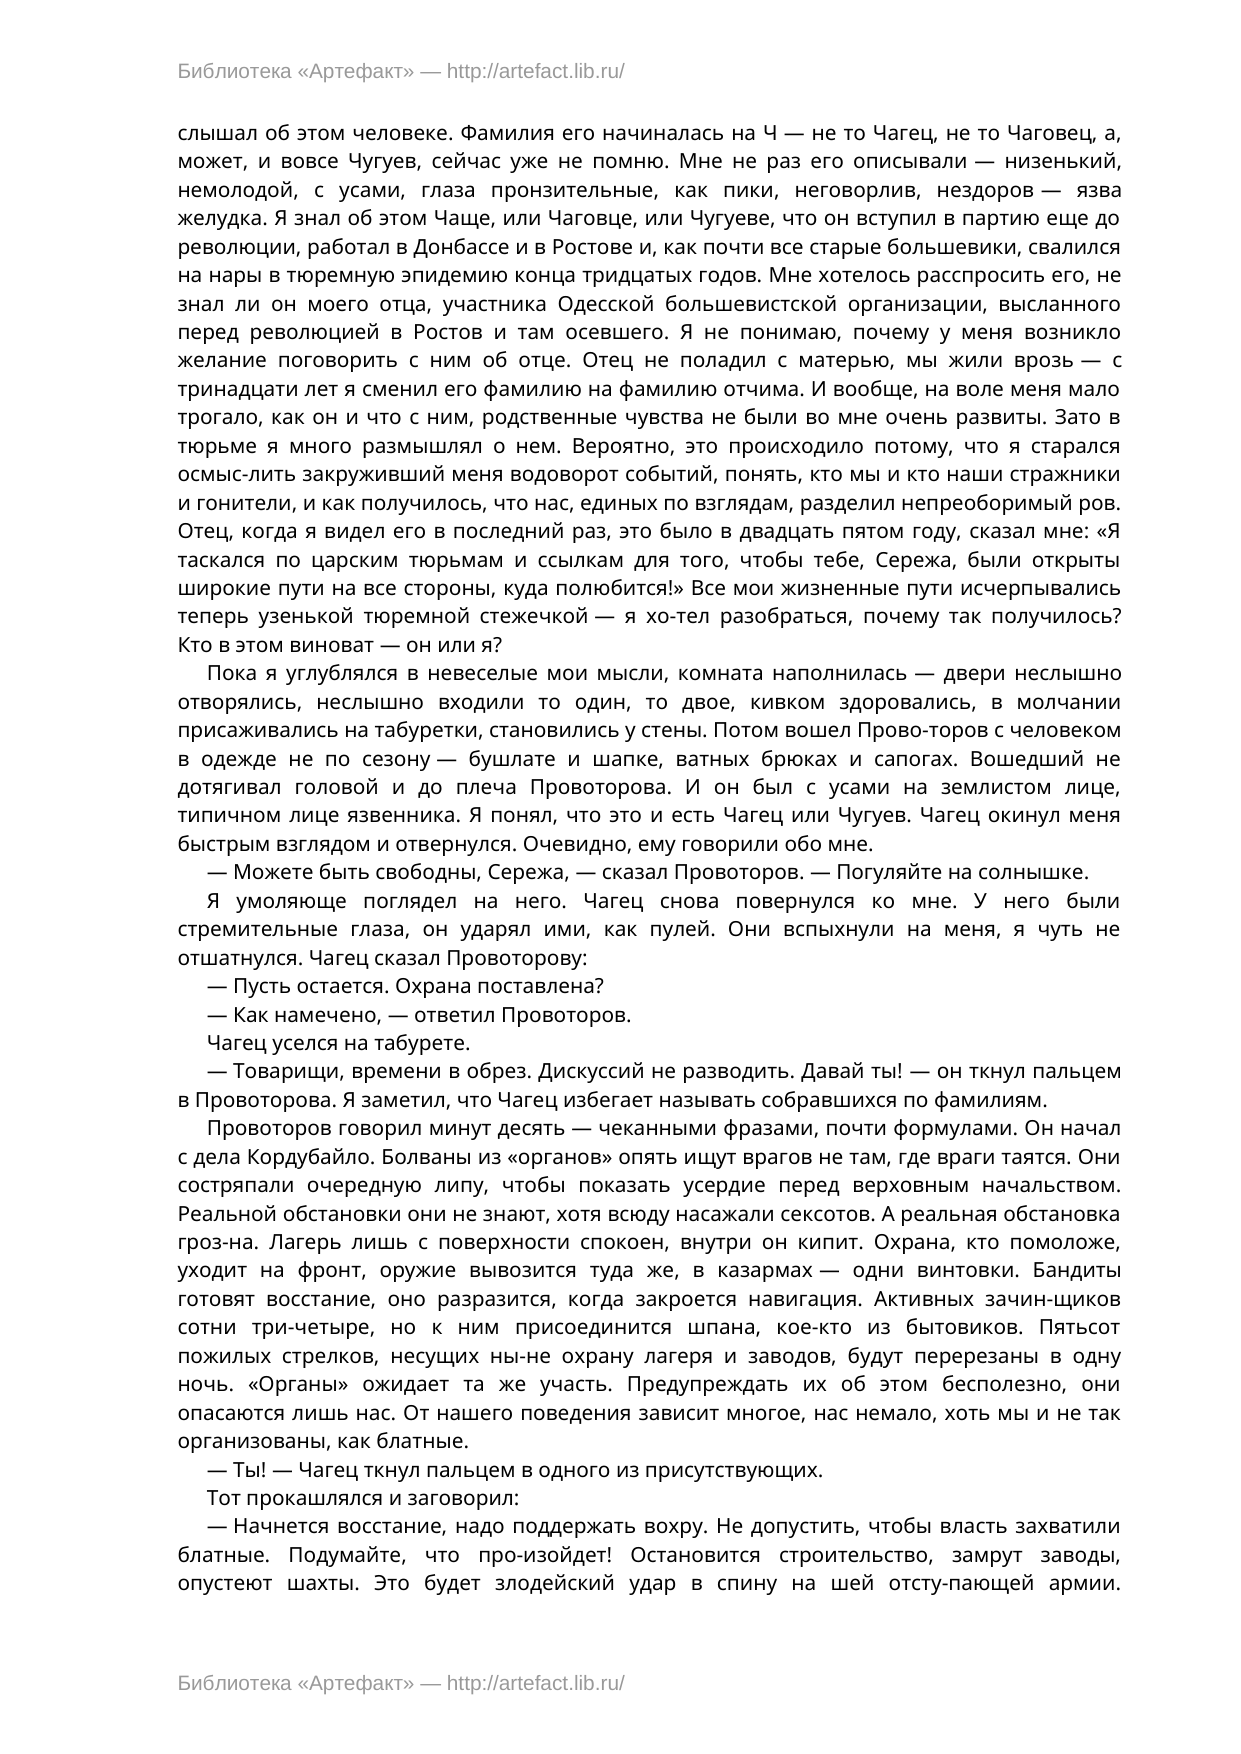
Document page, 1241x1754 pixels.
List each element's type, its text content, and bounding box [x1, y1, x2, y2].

text Чагец уселся на табурете. [177, 1028, 1122, 1057]
text Тот прокашлялся и заговорил: [177, 1483, 1122, 1512]
text — Как намечено, — ответил Провоторов. [177, 1000, 1122, 1028]
text — Пусть остается. Охрана поставлена? [177, 971, 1122, 1000]
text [177, 1512, 1122, 1597]
text — Ты! — Чагец ткнул пальцем в одного из присутствующих. [177, 1455, 1122, 1483]
text Провоторов говорил минут десять — чеканными фразами, почти формулами. Он начал с дела Кордубайло. Болваны из «органов» опять ищут врагов не там, где враги таятся. Они состряпали очередную липу, чтобы показать усердие перед верховным начальством. Реальной обстановки они не знают, хотя всюду насажали сексотов. А реальная обстановка гроз-на. Лагерь лишь с поверхности спокоен, внутри он кипит. Охрана, кто помоложе, уходит на фронт, оружие вывозится туда же, в казармах — одни винтовки. Бандиты готовят восстание, оно разразится, когда закроется навигация. Активных зачин-щиков сотни три-четыре, но к ним присоединится шпана, кое-кто из бытовиков. Пятьсот пожилых стрелков, несущих ны-не охрану лагеря и заводов, будут перерезаны в одну ночь. «Органы» ожидает та же участь. Предупреждать их об этом бесполезно, они опасаются лишь нас. От нашего поведения зависит многое, нас немало, хоть мы и не так организованы, как блатные. [177, 1113, 1122, 1455]
text — Товарищи, времени в обрез. Дискуссий не разводить. Давай ты! — он ткнул пальцем в Провоторова. Я заметил, что Чагец избегает называть собравшихся по фамилиям. [177, 1057, 1122, 1113]
text Я умоляюще поглядел на него. Чагец снова повернулся ко мне. У него были стремительные глаза, он ударял ими, как пулей. Они вспыхнули на меня, я чуть не отшатнулся. Чагец сказал Провоторову: [177, 886, 1122, 971]
text — Можете быть свободны, Сережа, — сказал Провоторов. — Погуляйте на солнышке. [177, 857, 1122, 886]
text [177, 118, 1122, 658]
text Пока я углублялся в невеселые мои мысли, комната наполнилась — двери неслышно отворялись, неслышно входили то один, то двое, кивком здоровались, в молчании присаживались на табуретки, становились у стены. Потом вошел Прово-торов с человеком в одежде не по сезону — бушлате и шапке, ватных брюках и сапогах. Вошедший не дотягивал головой и до плеча Провоторова. И он был с усами на землистом лице, типичном лице язвенника. Я понял, что это и есть Чагец или Чугуев. Чагец окинул меня быстрым взглядом и отвернулся. Очевидно, ему говорили обо мне. [177, 658, 1122, 857]
